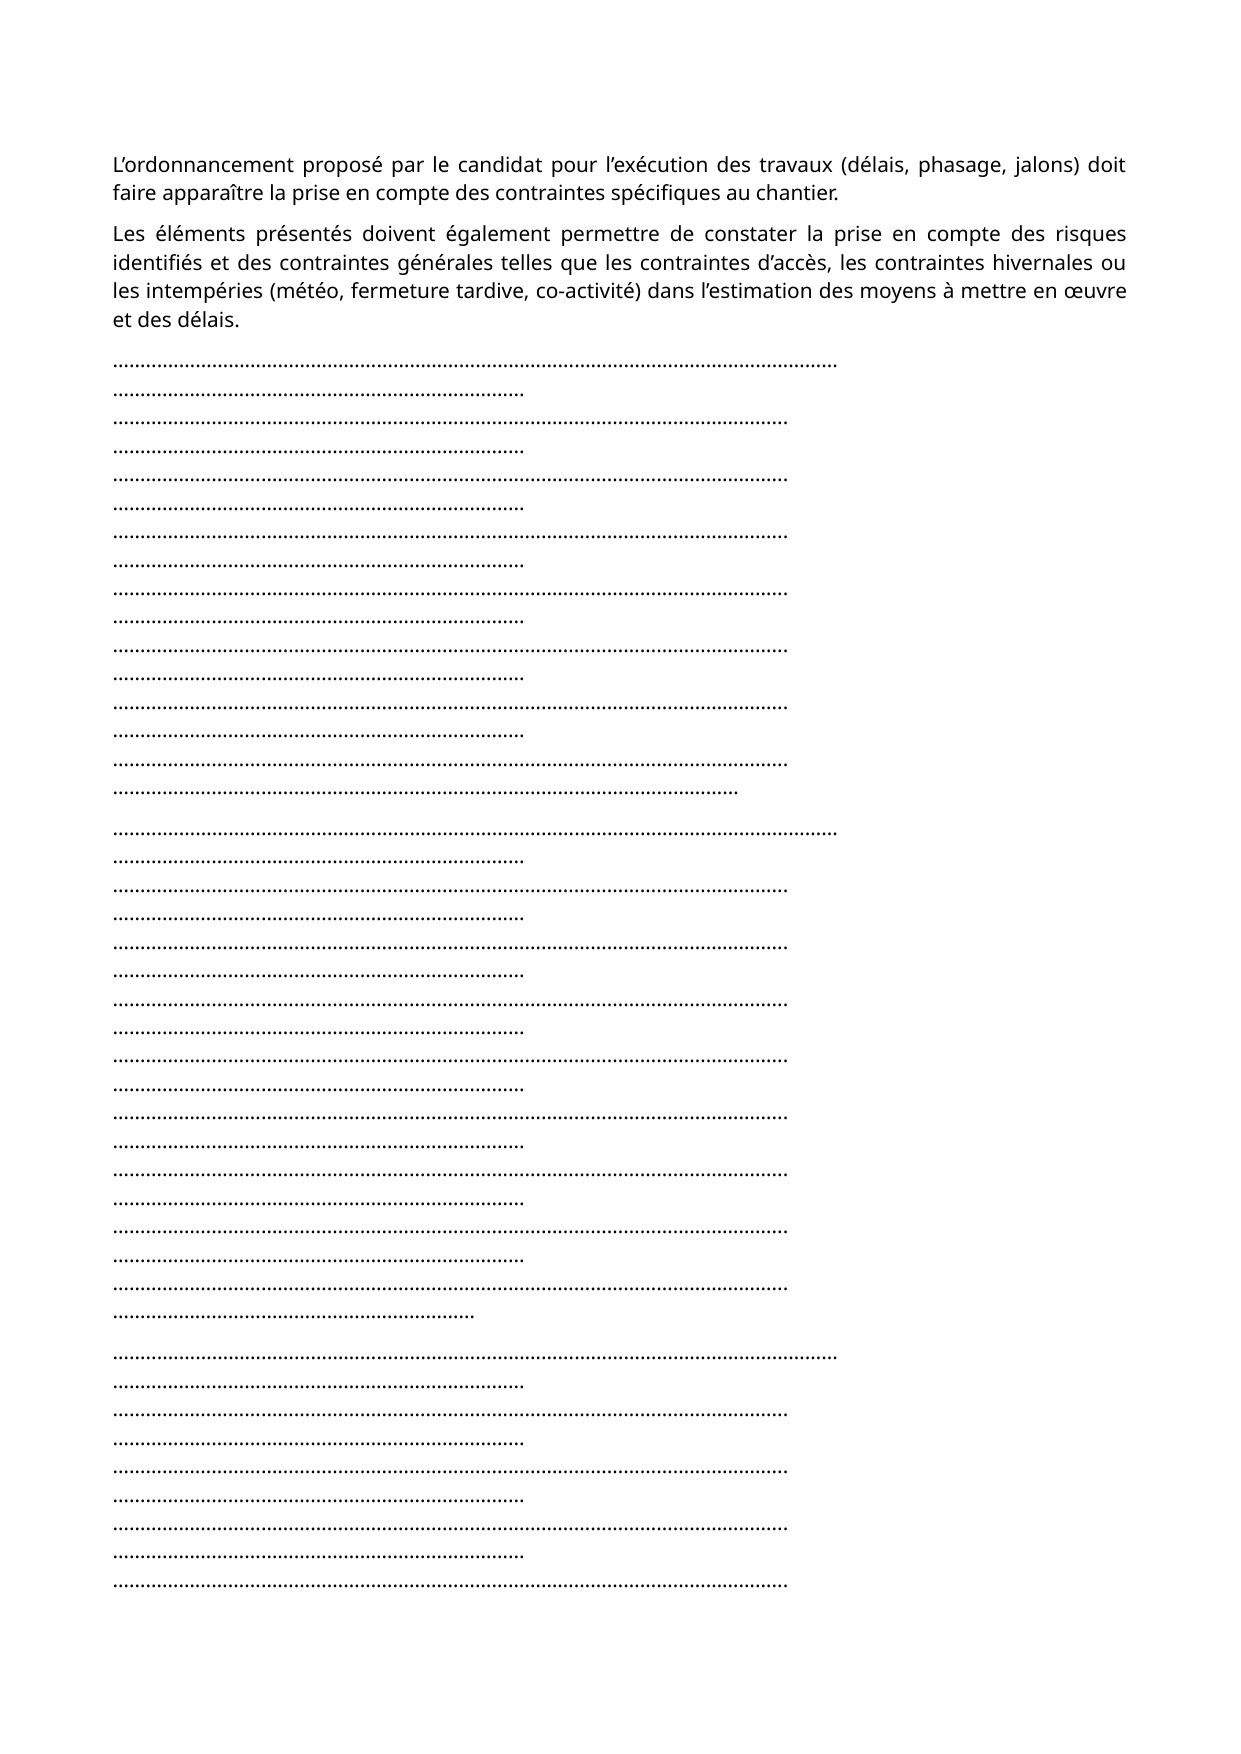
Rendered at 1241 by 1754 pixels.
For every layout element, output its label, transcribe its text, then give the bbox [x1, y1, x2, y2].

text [112, 1337, 1128, 1593]
text Les éléments présentés doivent également permettre de constater la prise en compte des risques identifiés et des contraintes générales telles que les contraintes d’accès, les contraintes hivernales ou les intempéries (météo, fermeture tardive, co-activité) dans l’estimation des moyens à mettre en œuvre et des délais. [112, 219, 1128, 333]
text ……...…………………………………………………………………………………………………………...………………………………………………………………...…………………………………………………………………………………………………………...………………………………………………………………...…………………………………………………………………………………………………………...………………………………………………………………...…………………………………………………………………………………………………………...………………………………………………………………...…………………………………………………………………………………………………………...………………………………………………………………...…………………………………………………………………………………………………………...………………………………………………………………...…………………………………………………………………………………………………………...………………………………………………………………...…………………………………………………………………………………………………………...………………………………………………………………...………………………………… [112, 346, 1128, 801]
text L’ordonnancement proposé par le candidat pour l’exécution des travaux (délais, phasage, jalons) doit faire apparaître la prise en compte des contraintes spécifiques au chantier. [112, 150, 1128, 207]
